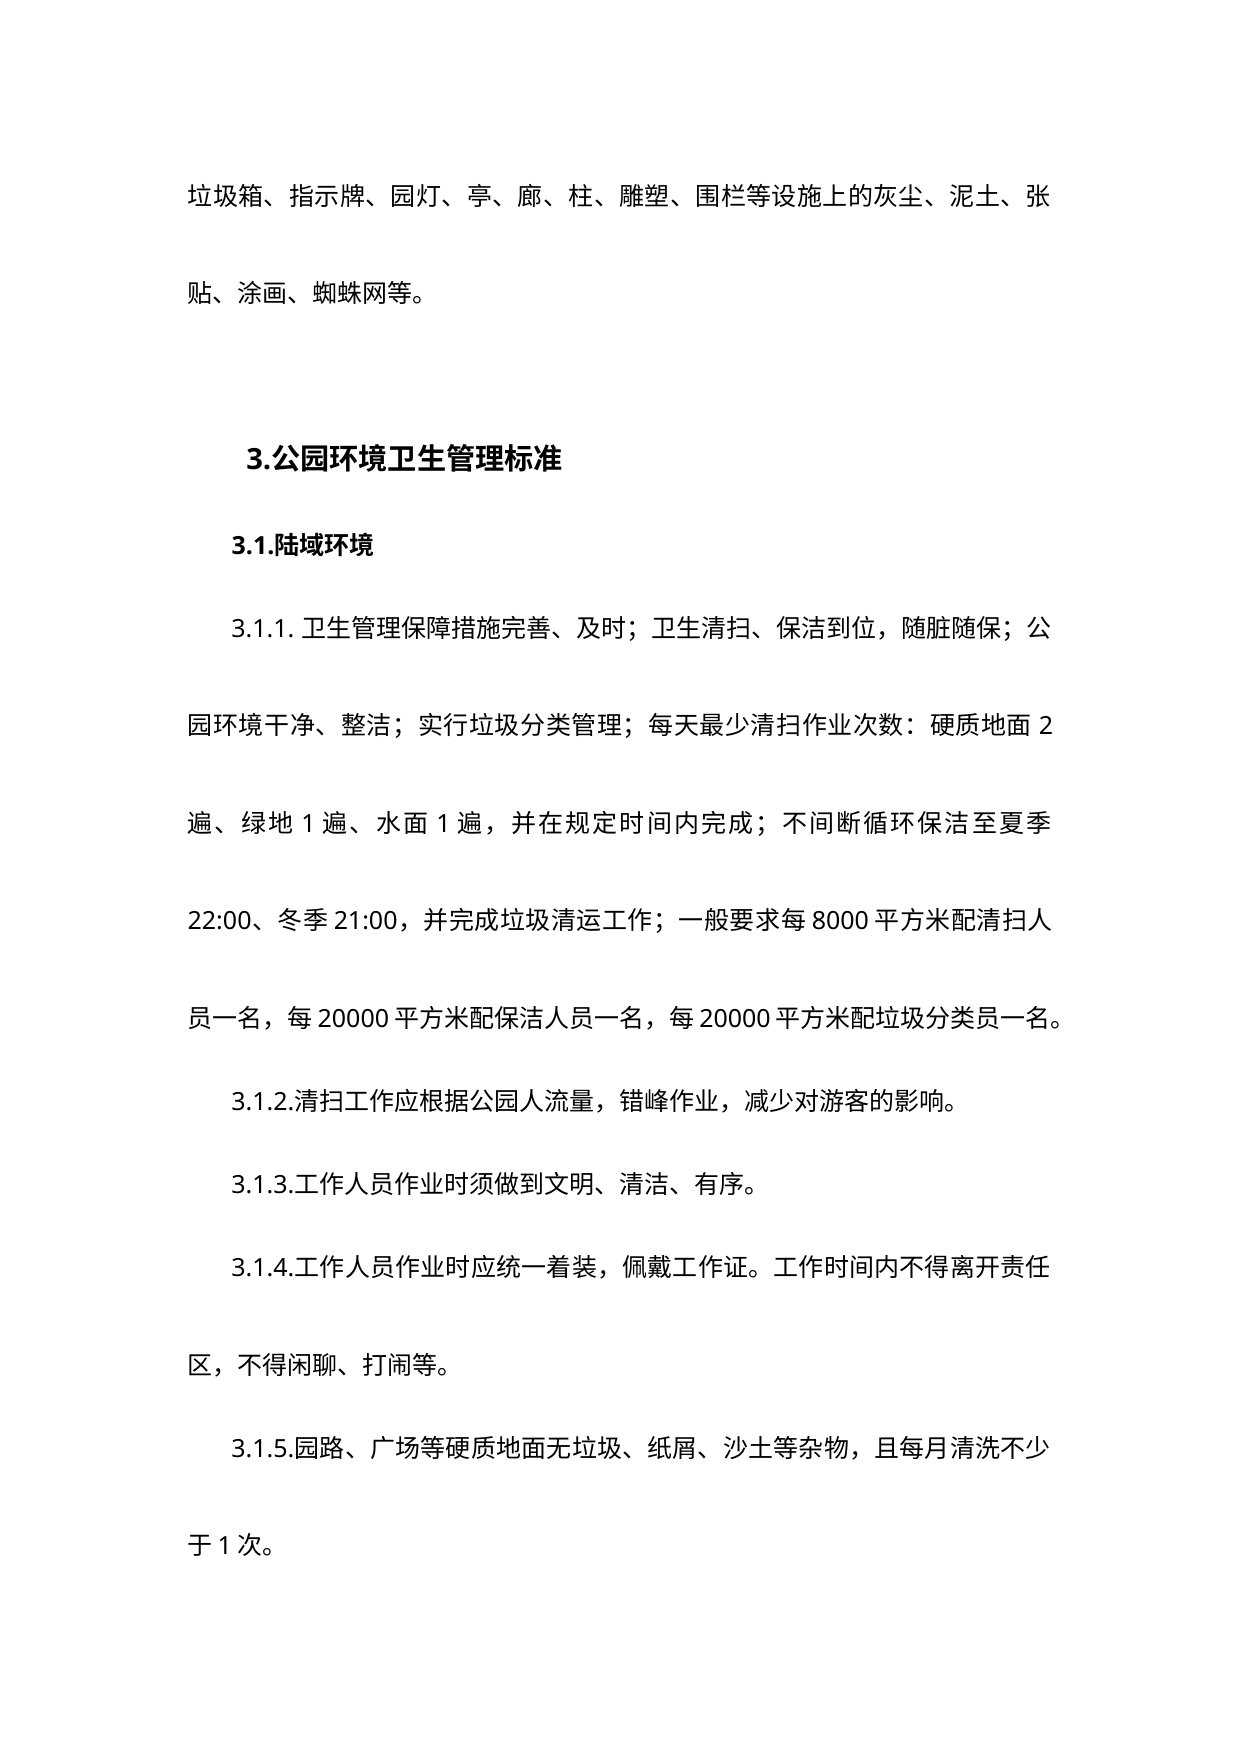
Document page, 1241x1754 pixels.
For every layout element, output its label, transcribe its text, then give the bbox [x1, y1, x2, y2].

text 3.公园环境卫生管理标准 [187, 424, 1053, 489]
text 3.1.3.工作人员作业时须做到文明、清洁、有序。 [187, 1150, 1053, 1215]
text 3.1.陆域环境 [187, 511, 1053, 576]
text 3.1.4.工作人员作业时应统一着装，佩戴工作证。工作时间内不得离开责任区，不得闲聊、打闹等。 [187, 1233, 1053, 1396]
text 3.1.2.清扫工作应根据公园人流量，错峰作业，减少对游客的影响。 [187, 1067, 1053, 1132]
text 3.1.1. 卫生管理保障措施完善、及时；卫生清扫、保洁到位，随脏随保；公园环境干净、整洁；实行垃圾分类管理；每天最少清扫作业次数：硬质地面2遍、绿地1遍、水面1遍，并在规定时间内完成；不间断循环保洁至夏季22:00、冬季21:00，并完成垃圾清运工作；一般要求每8000平方米配清扫人员一名，每20000平方米配保洁人员一名，每20000平方米配垃圾分类员一名。 [187, 594, 1053, 1049]
text 3.1.5.园路、广场等硬质地面无垃圾、纸屑、沙土等杂物，且每月清洗不少于1次。 [187, 1414, 1053, 1576]
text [187, 162, 1053, 324]
